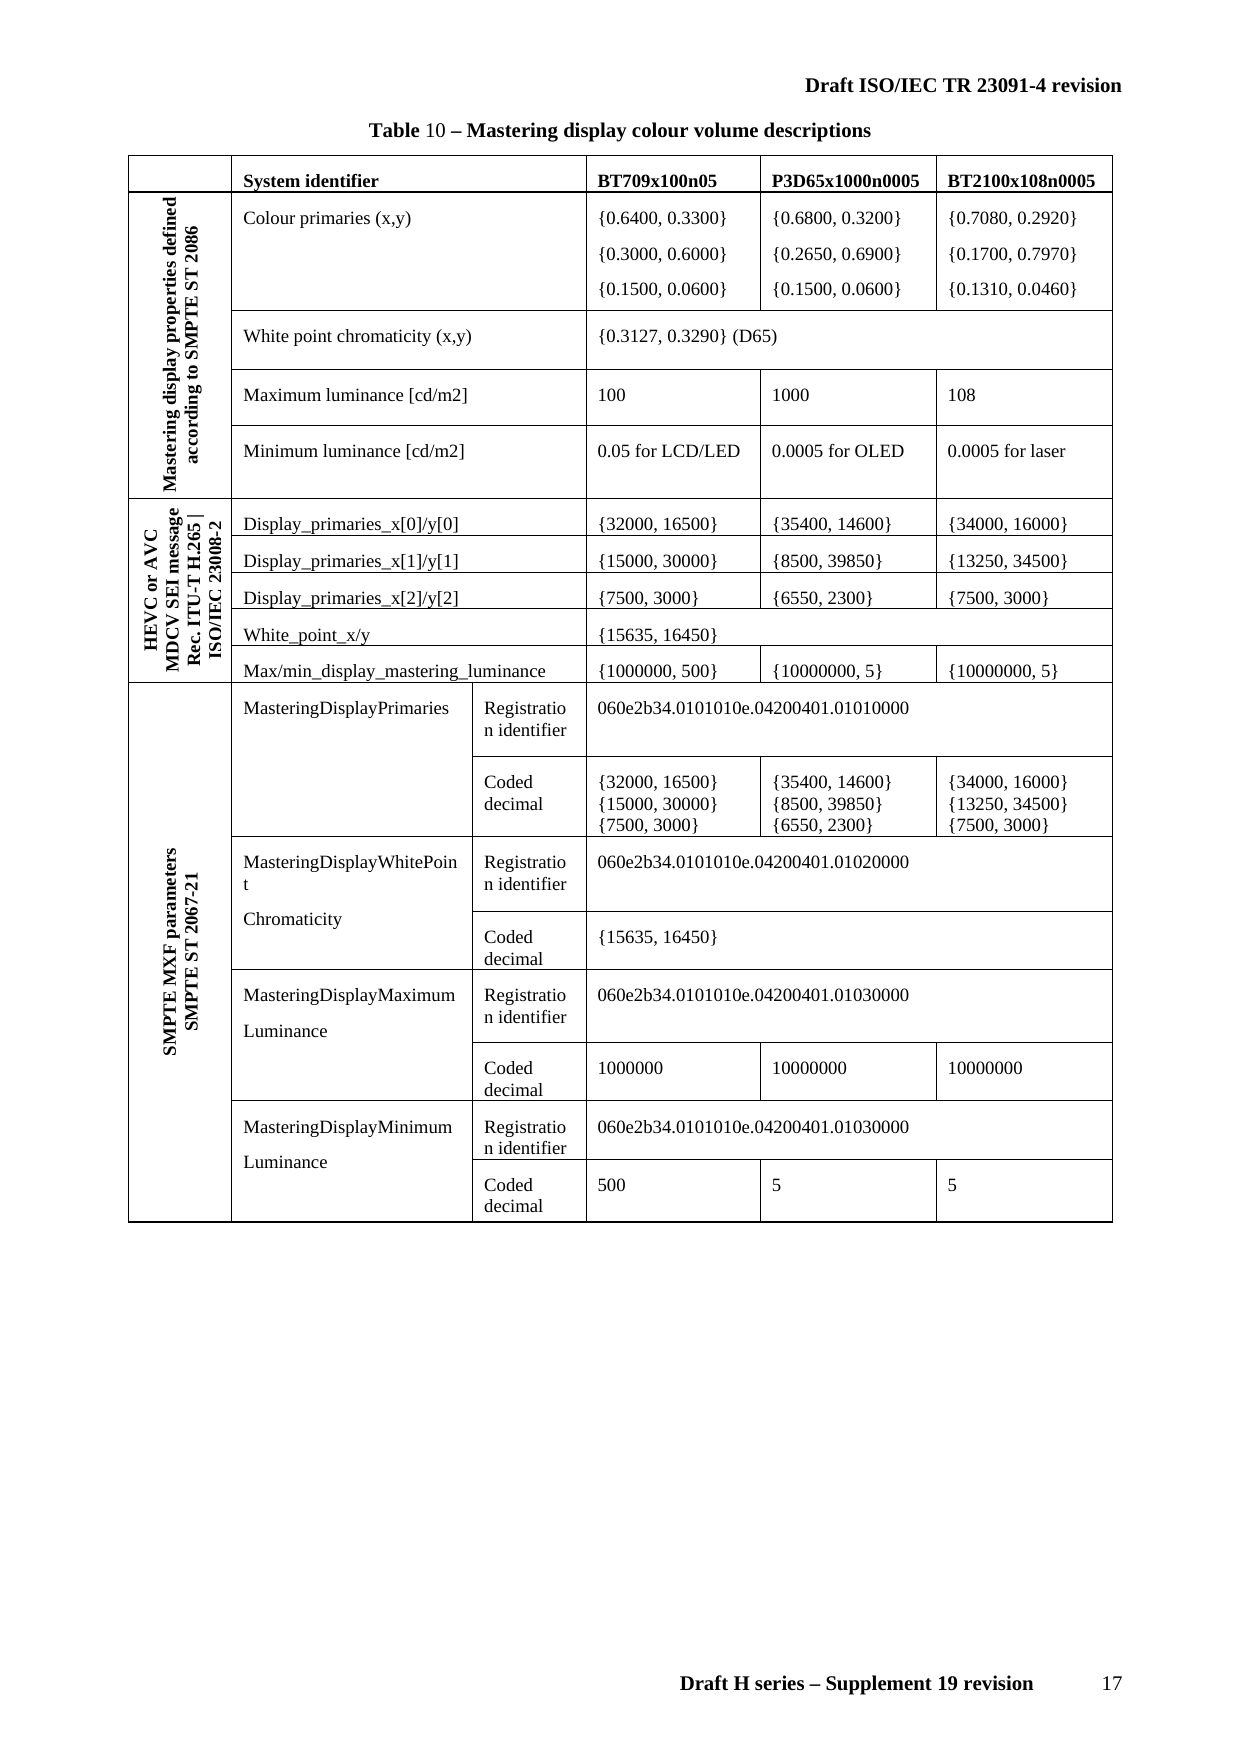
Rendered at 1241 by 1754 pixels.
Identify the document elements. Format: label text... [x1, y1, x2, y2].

table_cell 10000000 [761, 1043, 936, 1100]
table_cell Registration identifier [473, 683, 586, 756]
table_cell {8500, 39850} [761, 536, 936, 572]
table_cell {15635, 16450} [587, 609, 1112, 645]
table_cell Display_primaries_x[0]/y[0] [232, 499, 586, 535]
table_cell {15635, 16450} [587, 912, 1112, 969]
table_cell Coded decimal [473, 912, 586, 969]
table_cell Display_primaries_x[1]/y[1] [232, 536, 586, 572]
table_cell Registration identifier [473, 970, 586, 1042]
table_cell MasteringDisplayPrimaries [232, 683, 472, 836]
table_cell Colour primaries (x,y) [232, 193, 586, 309]
table_cell Display_primaries_x[2]/y[2] [232, 573, 586, 608]
table_cell White point chromaticity (x,y) [232, 311, 586, 369]
table_cell {10000000, 5} [761, 646, 936, 682]
table_cell {0.3127, 0.3290} (D65) [587, 311, 1112, 369]
table_header BT2100x108n0005 [937, 156, 1112, 191]
table_cell 5 [937, 1160, 1112, 1221]
table_cell 1000 [761, 370, 936, 424]
table_cell White_point_x/y [232, 609, 586, 645]
table_cell 060e2b34.0101010e.04200401.01030000 [587, 970, 1112, 1042]
table_cell {13250, 34500} [937, 536, 1112, 572]
table_cell 1000000 [587, 1043, 760, 1100]
table_cell Registration identifier [473, 1101, 586, 1159]
table_cell MasteringDisplayMinimum Luminance [232, 1101, 472, 1221]
table_cell {0.7080, 0.2920} {0.1700, 0.7970} {0.1310, 0.0460} [937, 193, 1112, 309]
table_cell {32000, 16500} {15000, 30000} {7500, 3000} [587, 757, 760, 836]
table_cell Max/min_display_mastering_luminance [232, 646, 586, 682]
table_cell Coded decimal [473, 757, 586, 836]
table_cell Coded decimal [473, 1043, 586, 1100]
table_cell {7500, 3000} [937, 573, 1112, 608]
table_cell {34000, 16000} [937, 499, 1112, 535]
table_cell 0.0005 for laser [937, 426, 1112, 498]
table_cell {32000, 16500} [587, 499, 760, 535]
table_cell MasteringDisplayMaximum Luminance [232, 970, 472, 1100]
table_cell Mastering display properties defined according to SMPTE ST 2086 [129, 193, 231, 498]
table_cell {10000000, 5} [937, 646, 1112, 682]
table_cell {34000, 16000} {13250, 34500} {7500, 3000} [937, 757, 1112, 836]
table_cell {0.6400, 0.3300} {0.3000, 0.6000} {0.1500, 0.0600} [587, 193, 760, 309]
table_cell 060e2b34.0101010e.04200401.01030000 [587, 1101, 1112, 1159]
table_cell Minimum luminance [cd/m2] [232, 426, 586, 498]
table_cell {15000, 30000} [587, 536, 760, 572]
table_cell Maximum luminance [cd/m2] [232, 370, 586, 424]
table_header [129, 156, 231, 191]
table_cell 100 [587, 370, 760, 424]
table_cell Registration identifier [473, 837, 586, 911]
table_cell {1000000, 500} [587, 646, 760, 682]
table_cell 10000000 [937, 1043, 1112, 1100]
table_header BT709x100n05 [587, 156, 760, 191]
table_cell Coded decimal [473, 1160, 586, 1221]
table_cell 0.05 for LCD/LED [587, 426, 760, 498]
table_cell 5 [761, 1160, 936, 1221]
table_cell HEVC or AVC MDCV SEI message Rec. ITU-T H.265 | ISO/IEC 23008-2 [129, 499, 231, 682]
table_cell {35400, 14600} {8500, 39850} {6550, 2300} [761, 757, 936, 836]
table_cell MasteringDisplayWhitePoint Chromaticity [232, 837, 472, 969]
table_cell 060e2b34.0101010e.04200401.01020000 [587, 837, 1112, 911]
table_cell {35400, 14600} [761, 499, 936, 535]
table_cell {0.6800, 0.3200} {0.2650, 0.6900} {0.1500, 0.0600} [761, 193, 936, 309]
table_cell SMPTE MXF parameters SMPTE ST 2067-21 [129, 683, 231, 1221]
table_cell 060e2b34.0101010e.04200401.01010000 [587, 683, 1112, 756]
table_header P3D65x1000n0005 [761, 156, 936, 191]
table_cell 0.0005 for OLED [761, 426, 936, 498]
table_cell 500 [587, 1160, 760, 1221]
table_header System identifier [232, 156, 586, 191]
table_cell 108 [937, 370, 1112, 424]
table_cell {6550, 2300} [761, 573, 936, 608]
table_cell {7500, 3000} [587, 573, 760, 608]
text Table 10 – Mastering display colour volume descriptions [118, 118, 1122, 142]
